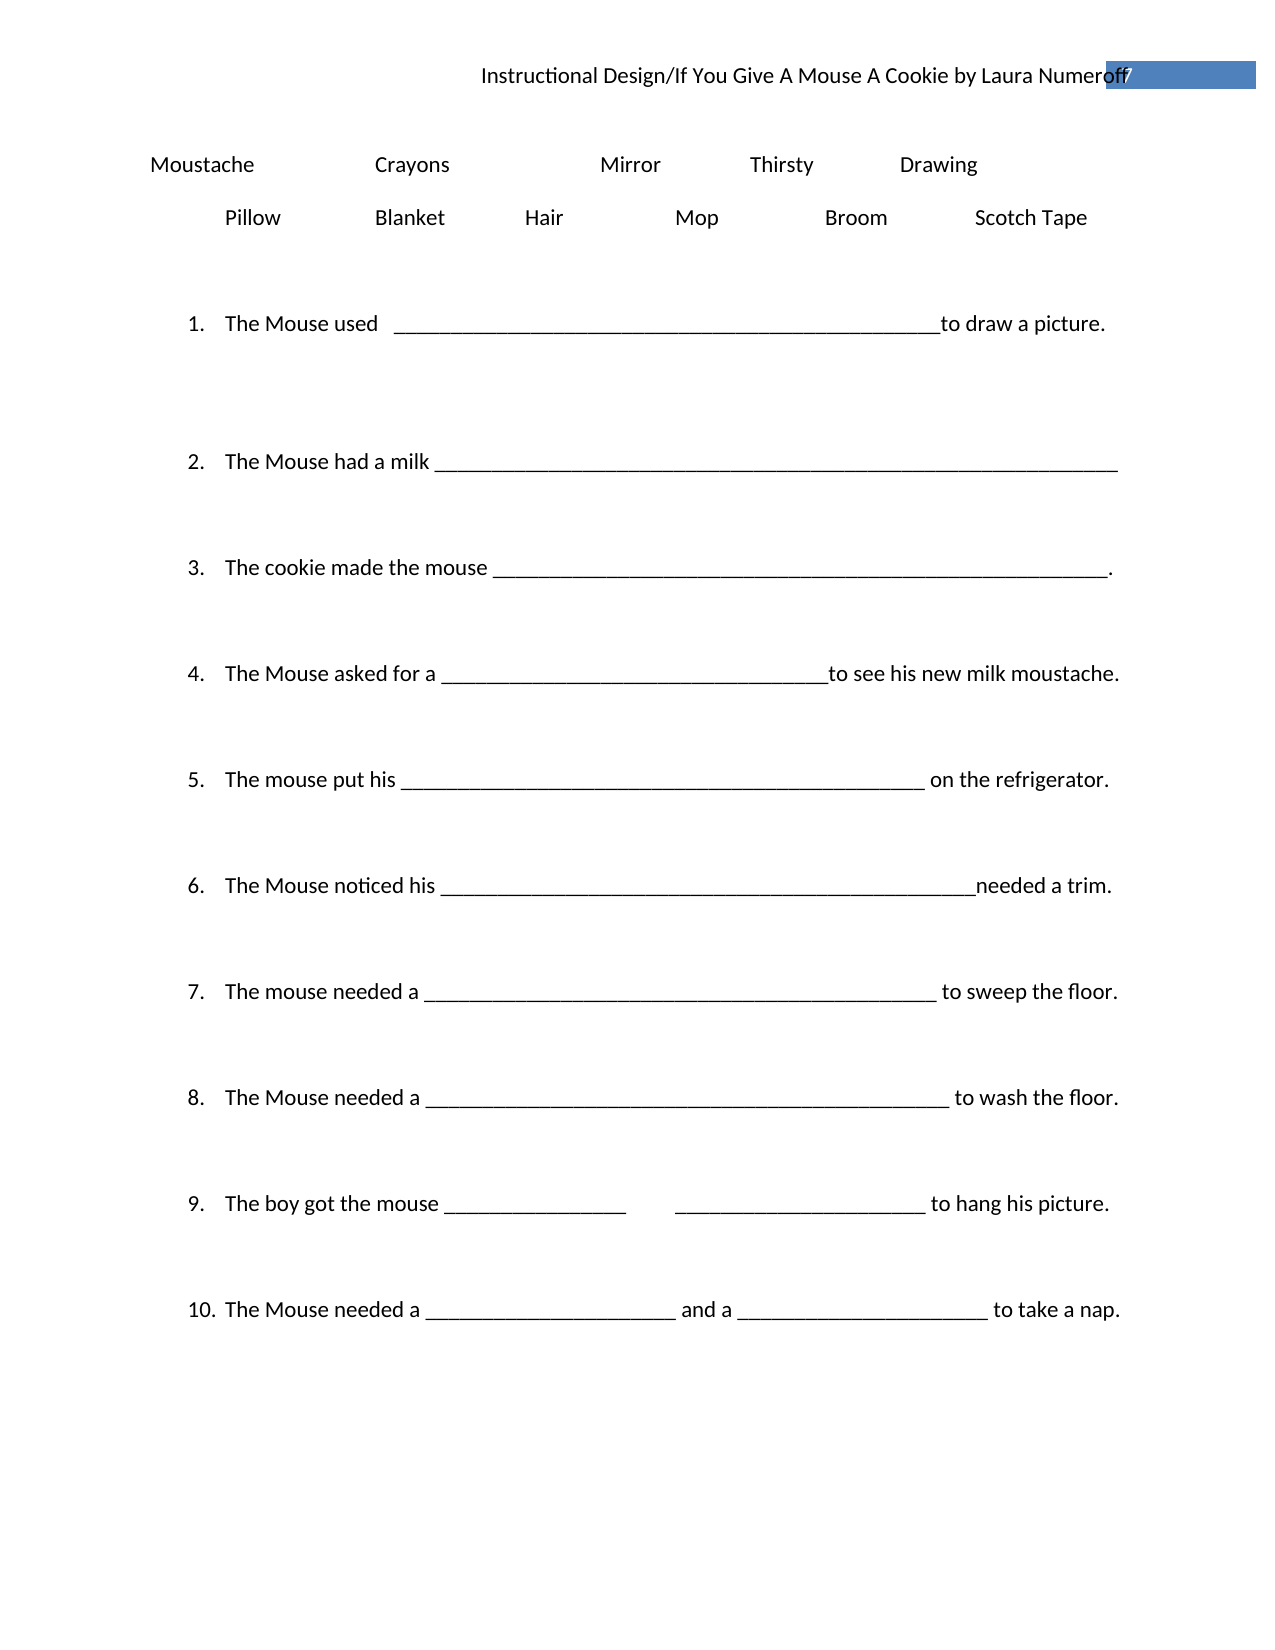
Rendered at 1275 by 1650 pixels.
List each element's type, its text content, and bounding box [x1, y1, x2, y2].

list The mouse needed a _____________________________________________ to sweep the floor. [187, 977, 1125, 1006]
list The Mouse had a milk ____________________________________________________________ [187, 447, 1125, 475]
list The Mouse asked for a __________________________________to see his new milk moustache. [187, 659, 1125, 687]
list The Mouse needed a ______________________________________________ to wash the floor. [187, 1083, 1125, 1112]
list The boy got the mouse ________________ ______________________ to hang his picture. [187, 1189, 1125, 1218]
text Moustache Crayons Mirror Thirsty Drawing [150, 150, 1125, 178]
list The Mouse used ________________________________________________to draw a picture. [187, 309, 1125, 369]
list The cookie made the mouse ______________________________________________________. [187, 553, 1125, 581]
list The Mouse needed a ______________________ and a ______________________ to take a nap. [187, 1296, 1125, 1324]
text Pillow Blanket Hair Mop Broom Scotch Tape [225, 203, 1125, 231]
list The mouse put his ______________________________________________ on the refrigerator. [187, 765, 1125, 793]
list The Mouse noticed his _______________________________________________needed a trim. [187, 871, 1125, 899]
